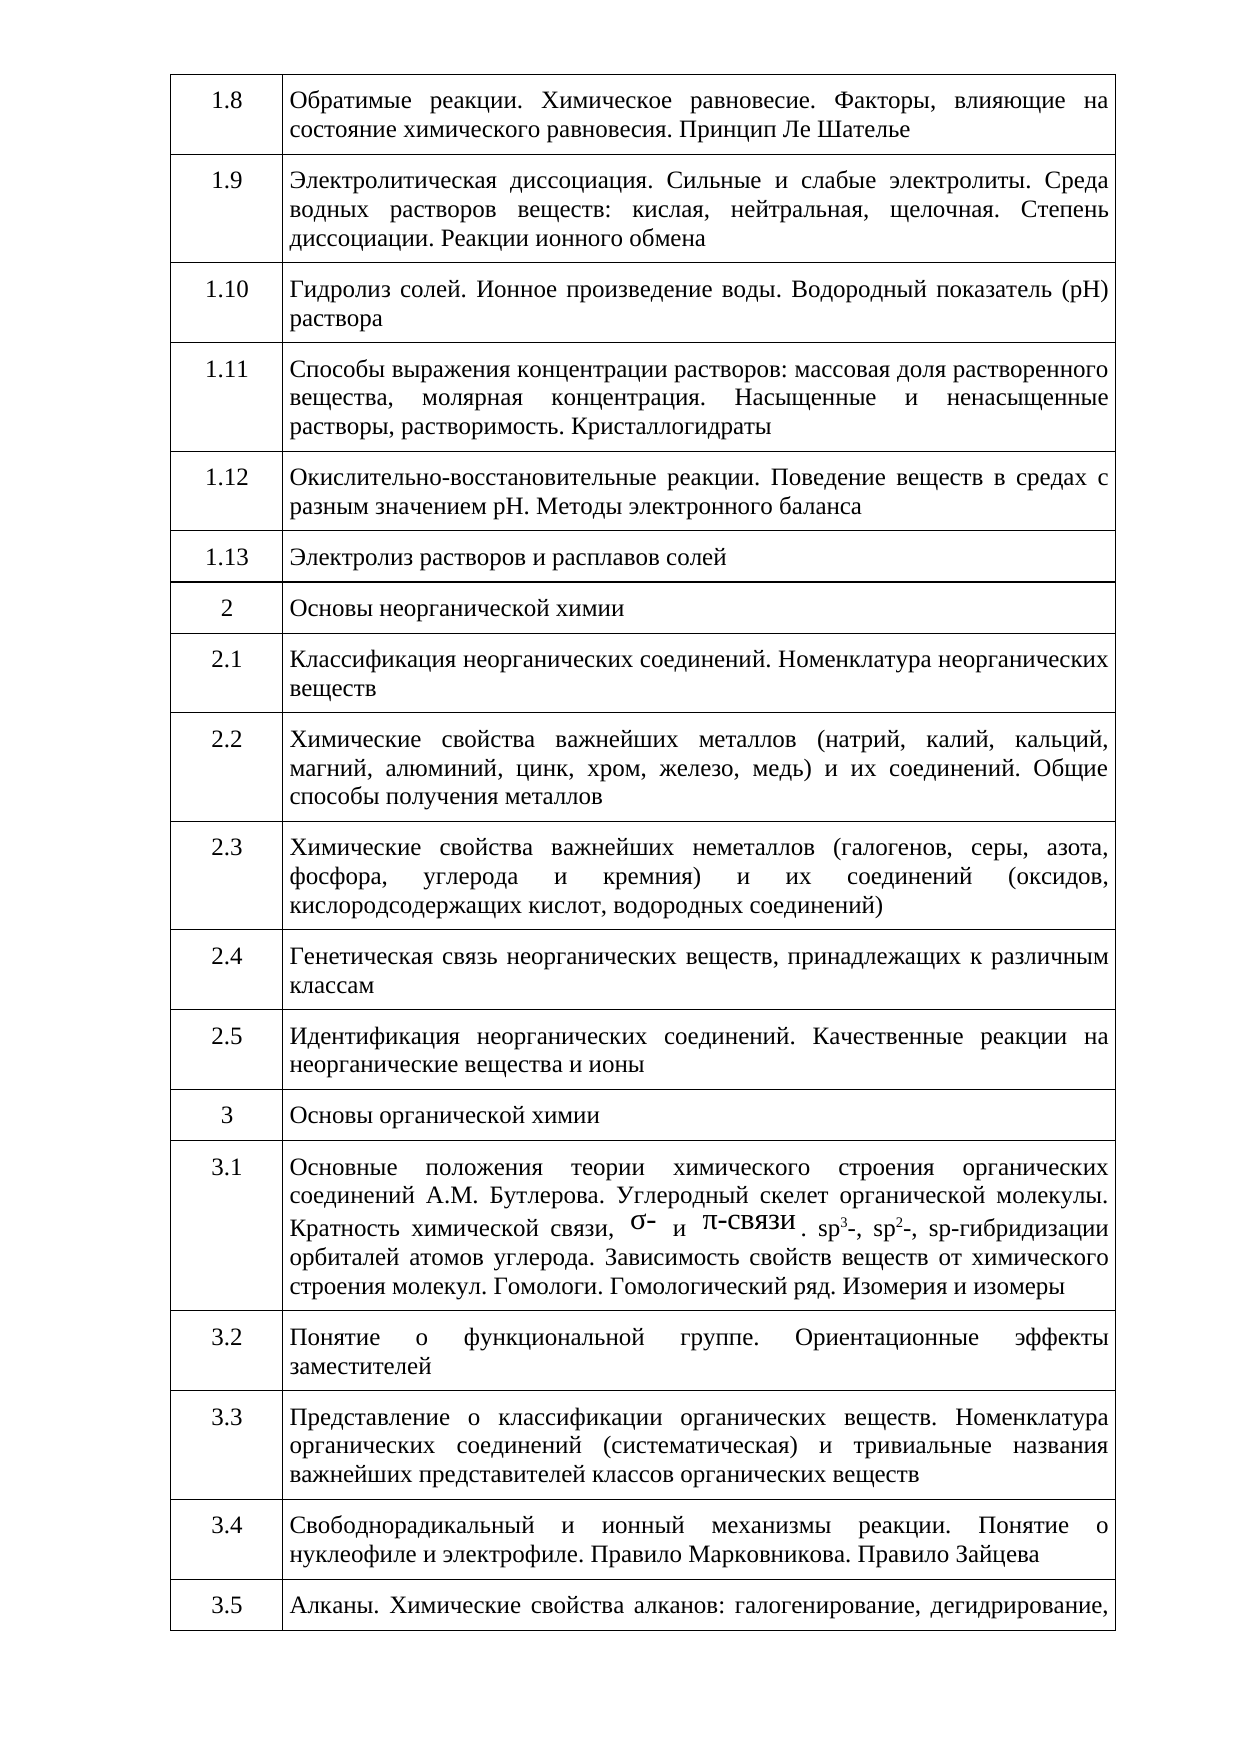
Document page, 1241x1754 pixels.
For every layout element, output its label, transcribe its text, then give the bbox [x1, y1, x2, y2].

table_cell Гидролиз солей. Ионное произведение воды. Водородный показатель (pH) раствора [283, 263, 1115, 342]
table_cell 1.9 [171, 155, 282, 262]
table_cell 1.11 [171, 343, 282, 451]
table_cell Генетическая связь неорганических веществ, принадлежащих к различным классам [283, 930, 1115, 1009]
table_cell Понятие о функциональной группе. Ориентационные эффекты заместителей [283, 1311, 1115, 1390]
table_cell 1.13 [171, 531, 282, 581]
table_cell 2.3 [171, 822, 282, 929]
table_cell 2.1 [171, 634, 282, 712]
table_cell 1.12 [171, 452, 282, 530]
table_cell Свободнорадикальный и ионный механизмы реакции. Понятие о нуклеофиле и электрофиле. Правило Марковникова. Правило Зайцева [283, 1500, 1115, 1578]
table_cell 2.4 [171, 930, 282, 1009]
table_cell 3.2 [171, 1311, 282, 1390]
table_cell 3.3 [171, 1391, 282, 1499]
table_cell Химические свойства важнейших металлов (натрий, калий, кальций, магний, алюминий, цинк, хром, железо, медь) и их соединений. Общие способы получения металлов [283, 713, 1115, 821]
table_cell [283, 1580, 1115, 1629]
table_cell 1.10 [171, 263, 282, 342]
table_cell 2 [171, 583, 282, 632]
table_cell Основные положения теории химического строения органических соединений А.М. Бутлерова. Углеродный скелет органической молекулы. Кратность химической связи, и . sp3-, sp2-, sp-гибридизации орбиталей атомов углерода. Зависимость свойств веществ от химического строения молекул. Гомологи. Гомологический ряд. Изомерия и изомеры [283, 1141, 1115, 1310]
table_cell 1.8 [171, 75, 282, 154]
table_cell 3 [171, 1090, 282, 1140]
table_cell 2.5 [171, 1010, 282, 1089]
table_cell 3.1 [171, 1141, 282, 1310]
table_cell 3.4 [171, 1500, 282, 1578]
table_cell Основы органической химии [283, 1090, 1115, 1140]
table_cell Основы неорганической химии [283, 583, 1115, 632]
table_cell 3.5 [171, 1580, 282, 1629]
table_cell Обратимые реакции. Химическое равновесие. Факторы, влияющие на состояние химического равновесия. Принцип Ле Шателье [283, 75, 1115, 154]
table_cell Идентификация неорганических соединений. Качественные реакции на неорганические вещества и ионы [283, 1010, 1115, 1089]
table_cell 2.2 [171, 713, 282, 821]
table_cell Классификация неорганических соединений. Номенклатура неорганических веществ [283, 634, 1115, 712]
table_cell Химические свойства важнейших неметаллов (галогенов, серы, азота, фосфора, углерода и кремния) и их соединений (оксидов, кислородсодержащих кислот, водородных соединений) [283, 822, 1115, 929]
table_cell Способы выражения концентрации растворов: массовая доля растворенного вещества, молярная концентрация. Насыщенные и ненасыщенные растворы, растворимость. Кристаллогидраты [283, 343, 1115, 451]
table_cell Электролитическая диссоциация. Сильные и слабые электролиты. Среда водных растворов веществ: кислая, нейтральная, щелочная. Степень диссоциации. Реакции ионного обмена [283, 155, 1115, 262]
table_cell Представление о классификации органических веществ. Номенклатура органических соединений (систематическая) и тривиальные названия важнейших представителей классов органических веществ [283, 1391, 1115, 1499]
table_cell Электролиз растворов и расплавов солей [283, 531, 1115, 581]
table_cell Окислительно-восстановительные реакции. Поведение веществ в средах с разным значением pH. Методы электронного баланса [283, 452, 1115, 530]
